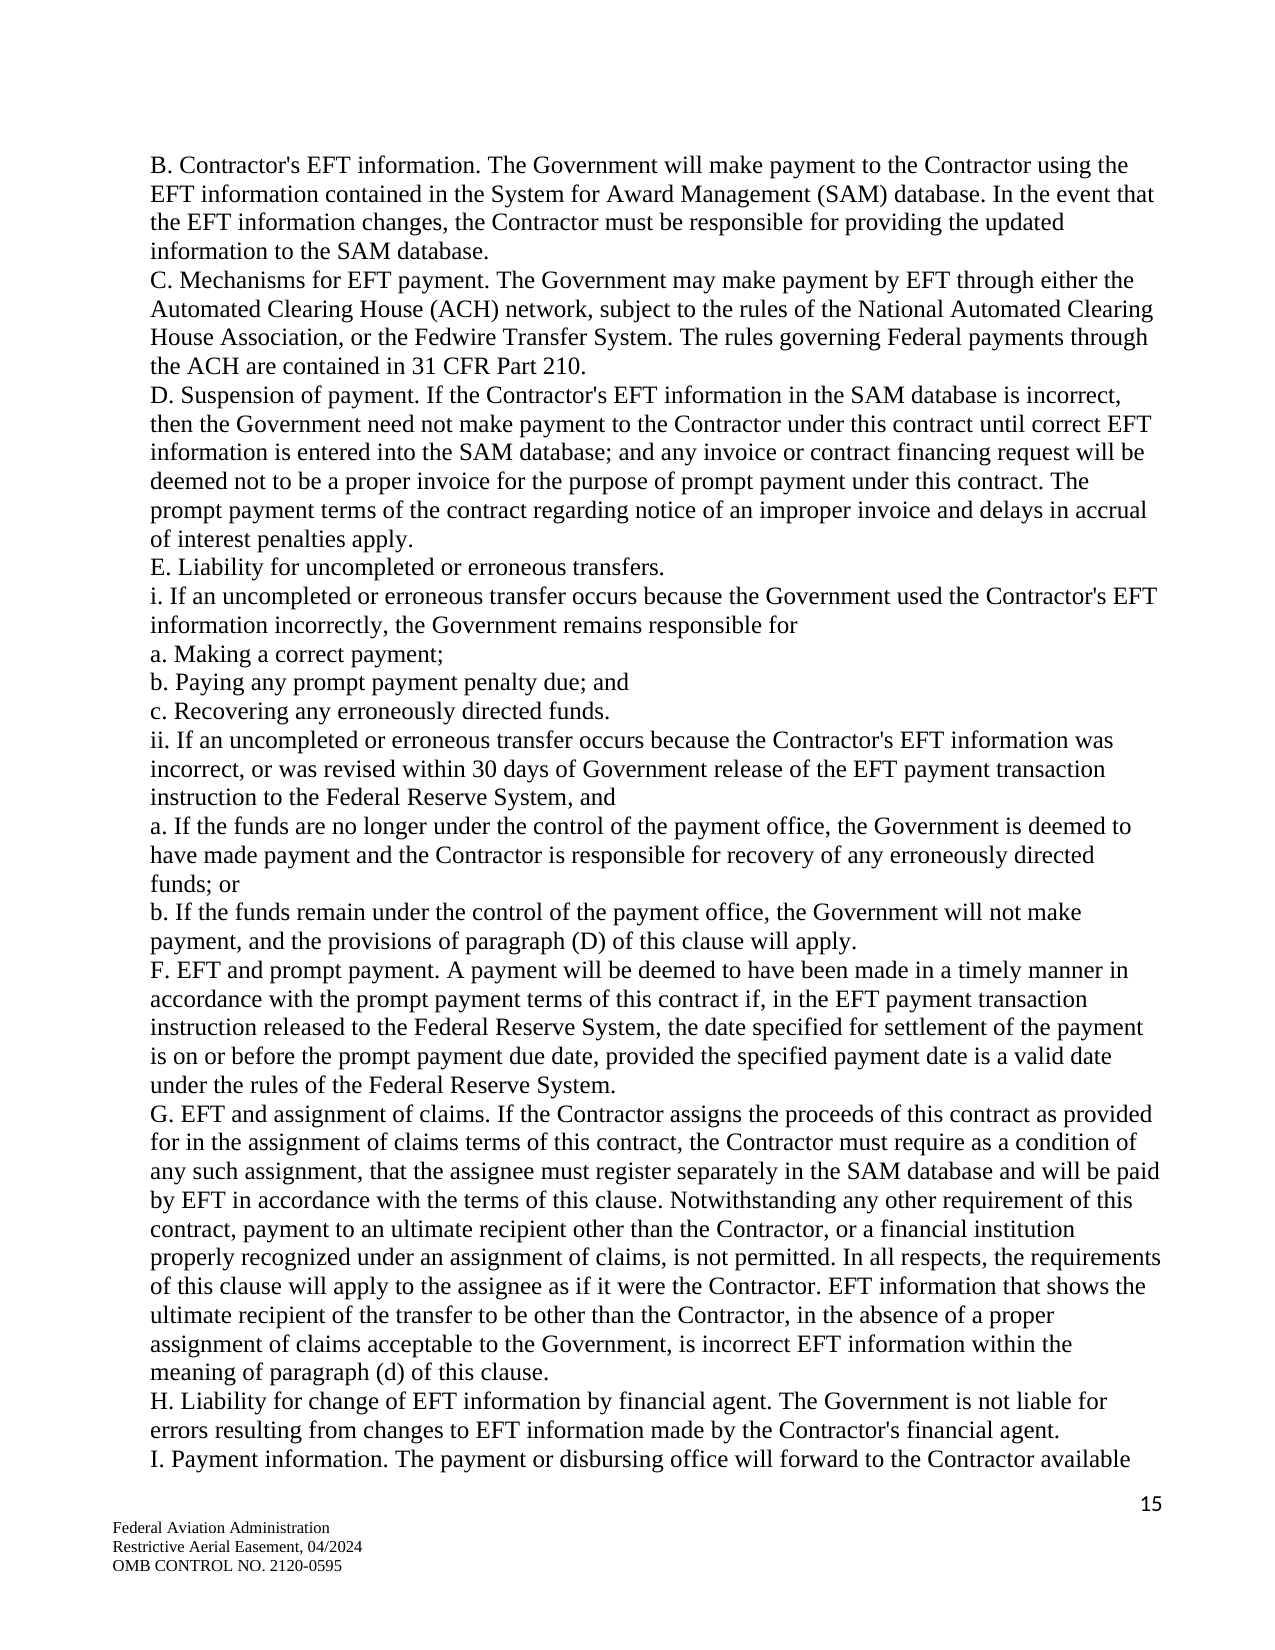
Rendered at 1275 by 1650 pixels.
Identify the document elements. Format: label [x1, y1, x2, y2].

list [112, 150, 1162, 1472]
